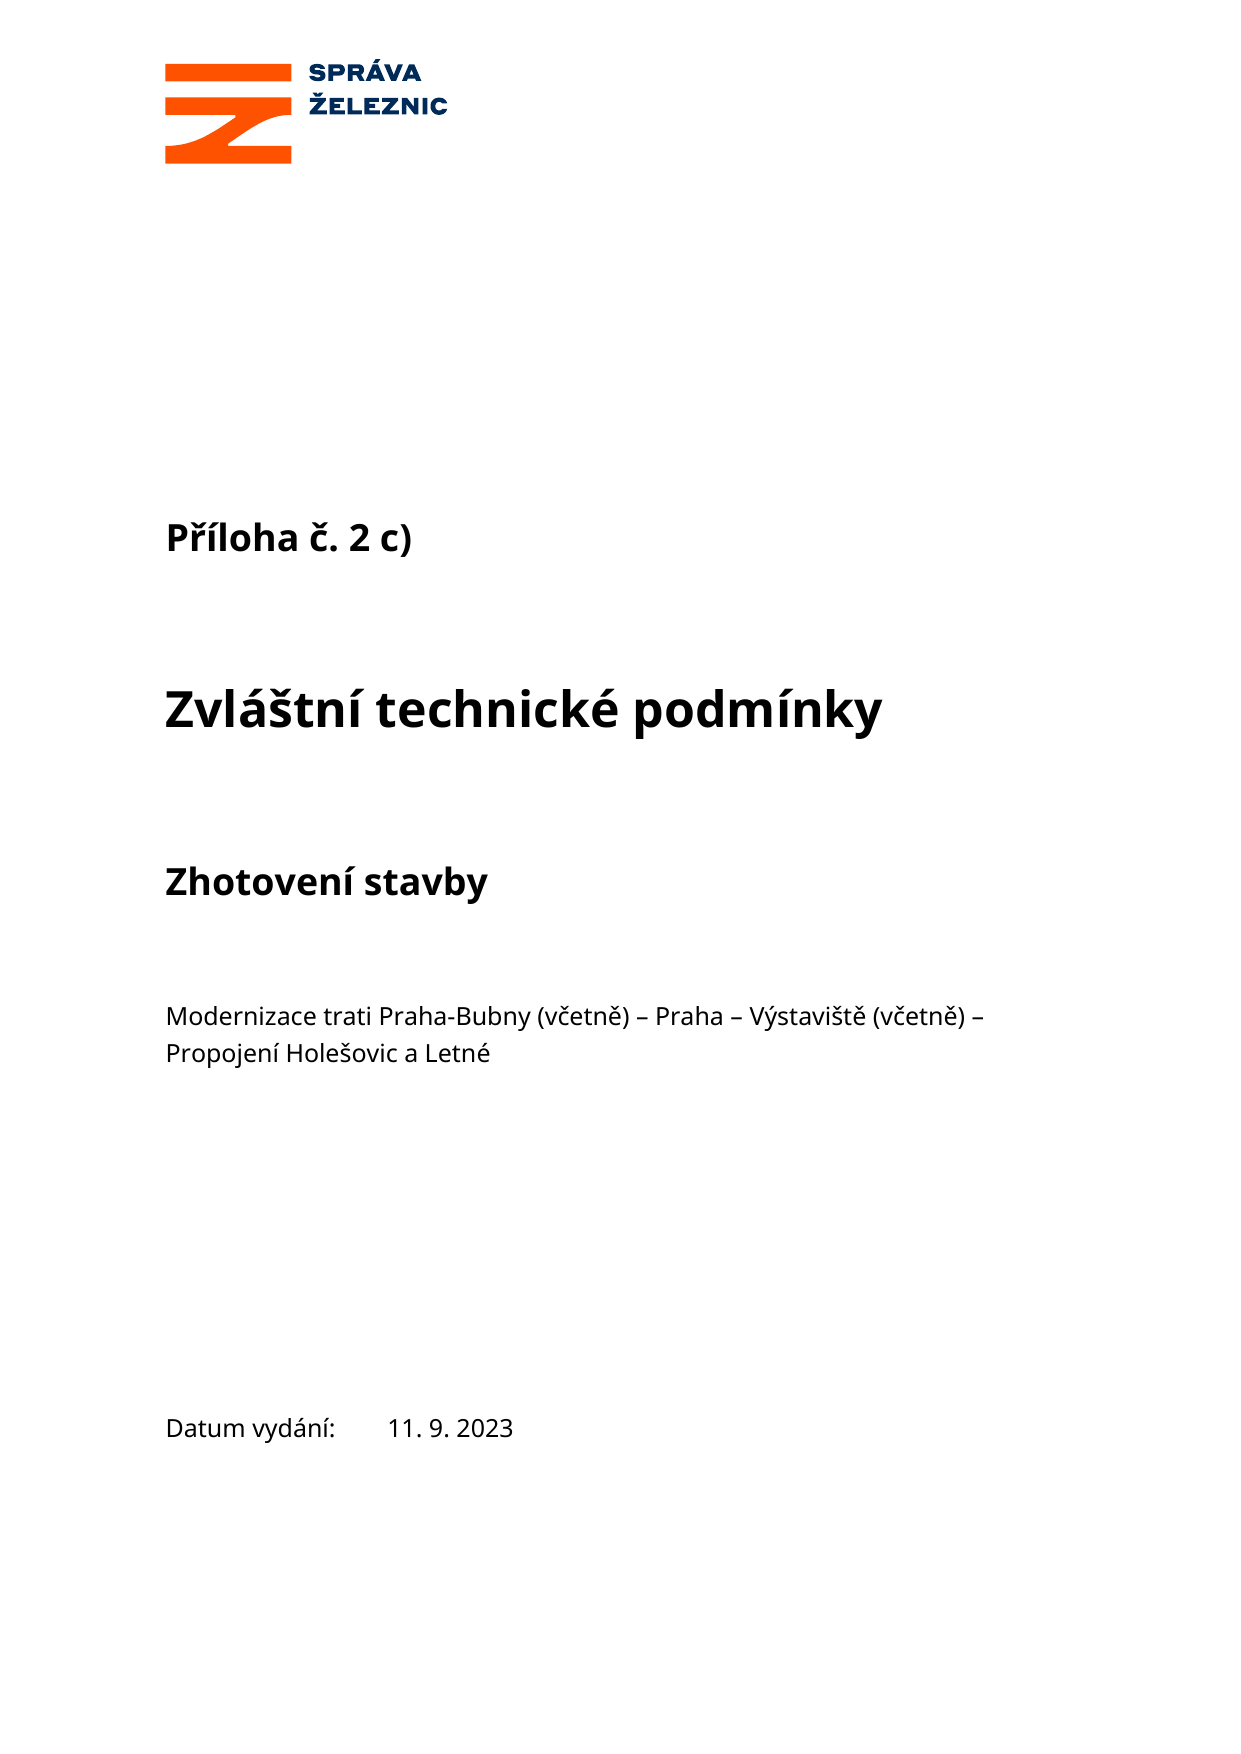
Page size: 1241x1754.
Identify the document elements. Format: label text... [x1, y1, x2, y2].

text Zvláštní technické podmínky [165, 674, 1075, 742]
text Datum vydání: 11. 9. 2023 [165, 1410, 1075, 1444]
text Příloha č. 2 c) [165, 512, 1075, 563]
text Zhotovení stavby [165, 855, 1075, 906]
